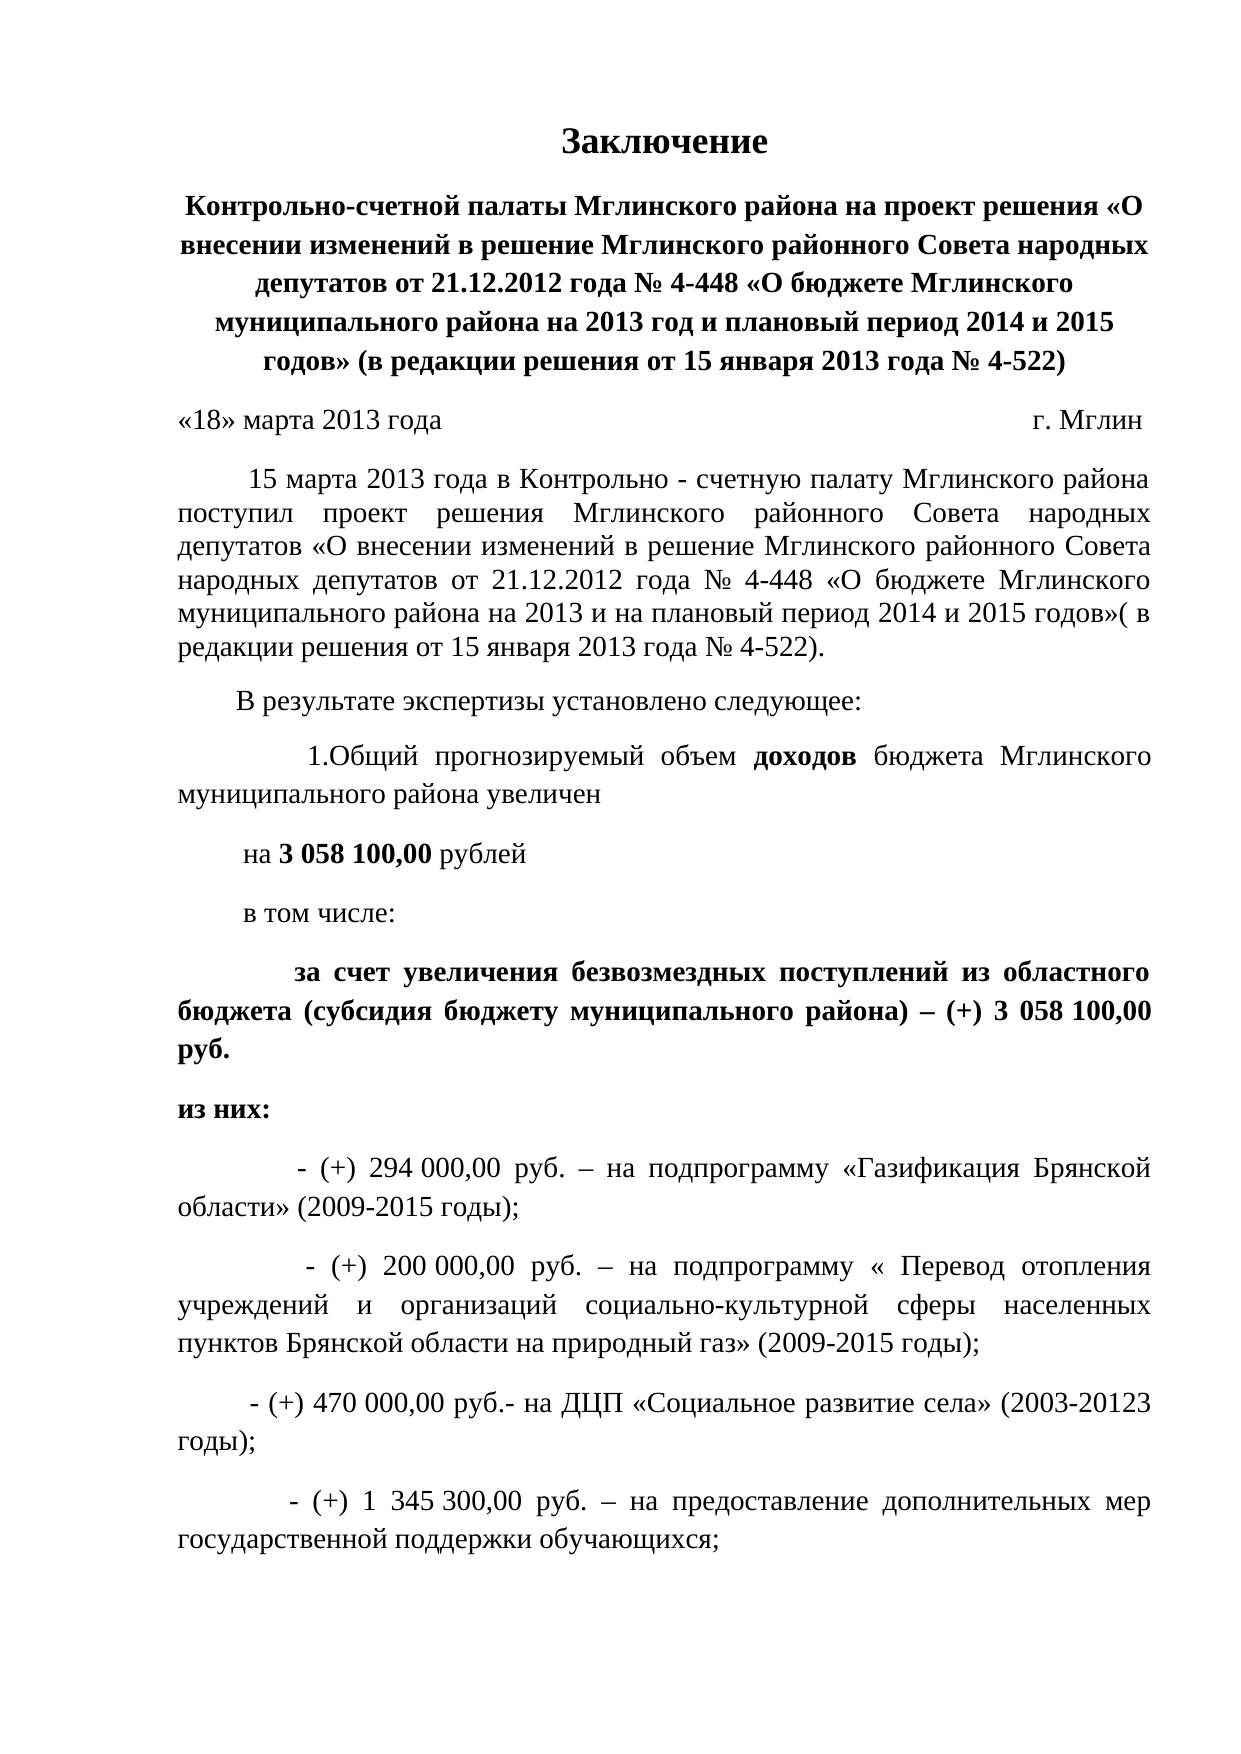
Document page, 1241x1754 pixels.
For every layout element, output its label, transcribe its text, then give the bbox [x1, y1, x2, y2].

text - (+) 200 000,00 руб. – на подпрограмму « Перевод отопления учреждений и организаций социально-культурной сферы населенных пунктов Брянской области на природный газ» (2009-2015 годы); [177, 1248, 1152, 1359]
text Заключение [177, 118, 1152, 161]
text - (+) 1 345 300,00 руб. – на предоставление дополнительных мер государственной поддержки обучающихся; [177, 1483, 1152, 1555]
text Контрольно-счетной палаты Мглинского района на проект решения «О внесении изменений в решение Мглинского районного Совета народных депутатов от 21.12.2012 года № 4-448 «О бюджете Мглинского муниципального района на 2013 год и плановый период 2014 и 2015 годов» (в редакции решения от 15 января 2013 года № 4-522) [177, 188, 1152, 376]
text из них: [177, 1091, 1152, 1124]
text 15 марта 2013 года в Контрольно - счетную палату Мглинского района поступил проект решения Мглинского районного Совета народных депутатов «О внесении изменений в решение Мглинского районного Совета народных депутатов от 21.12.2012 года № 4-448 «О бюджете Мглинского муниципального района на 2013 и на плановый период 2014 и 2015 годов»( в редакции решения от 15 января 2013 года № 4-522). [177, 461, 1152, 663]
text - (+) 294 000,00 руб. – на подпрограмму «Газификация Брянской области» (2009-2015 годы); [177, 1150, 1152, 1222]
text В результате экспертизы установлено следующее: [177, 683, 1152, 717]
text на 3 058 100,00 рублей [177, 836, 1152, 869]
text в том числе: [177, 895, 1152, 929]
text «18» марта 2013 года г. Мглин [177, 402, 1152, 436]
text 1.Общий прогнозируемый объем доходов бюджета Мглинского муниципального района увеличен [177, 738, 1152, 810]
text за счет увеличения безвозмездных поступлений из областного бюджета (субсидия бюджету муниципального района) – (+) 3 058 100,00 руб. [177, 954, 1152, 1065]
text - (+) 470 000,00 руб.- на ДЦП «Социальное развитие села» (2003-20123 годы); [177, 1385, 1152, 1457]
